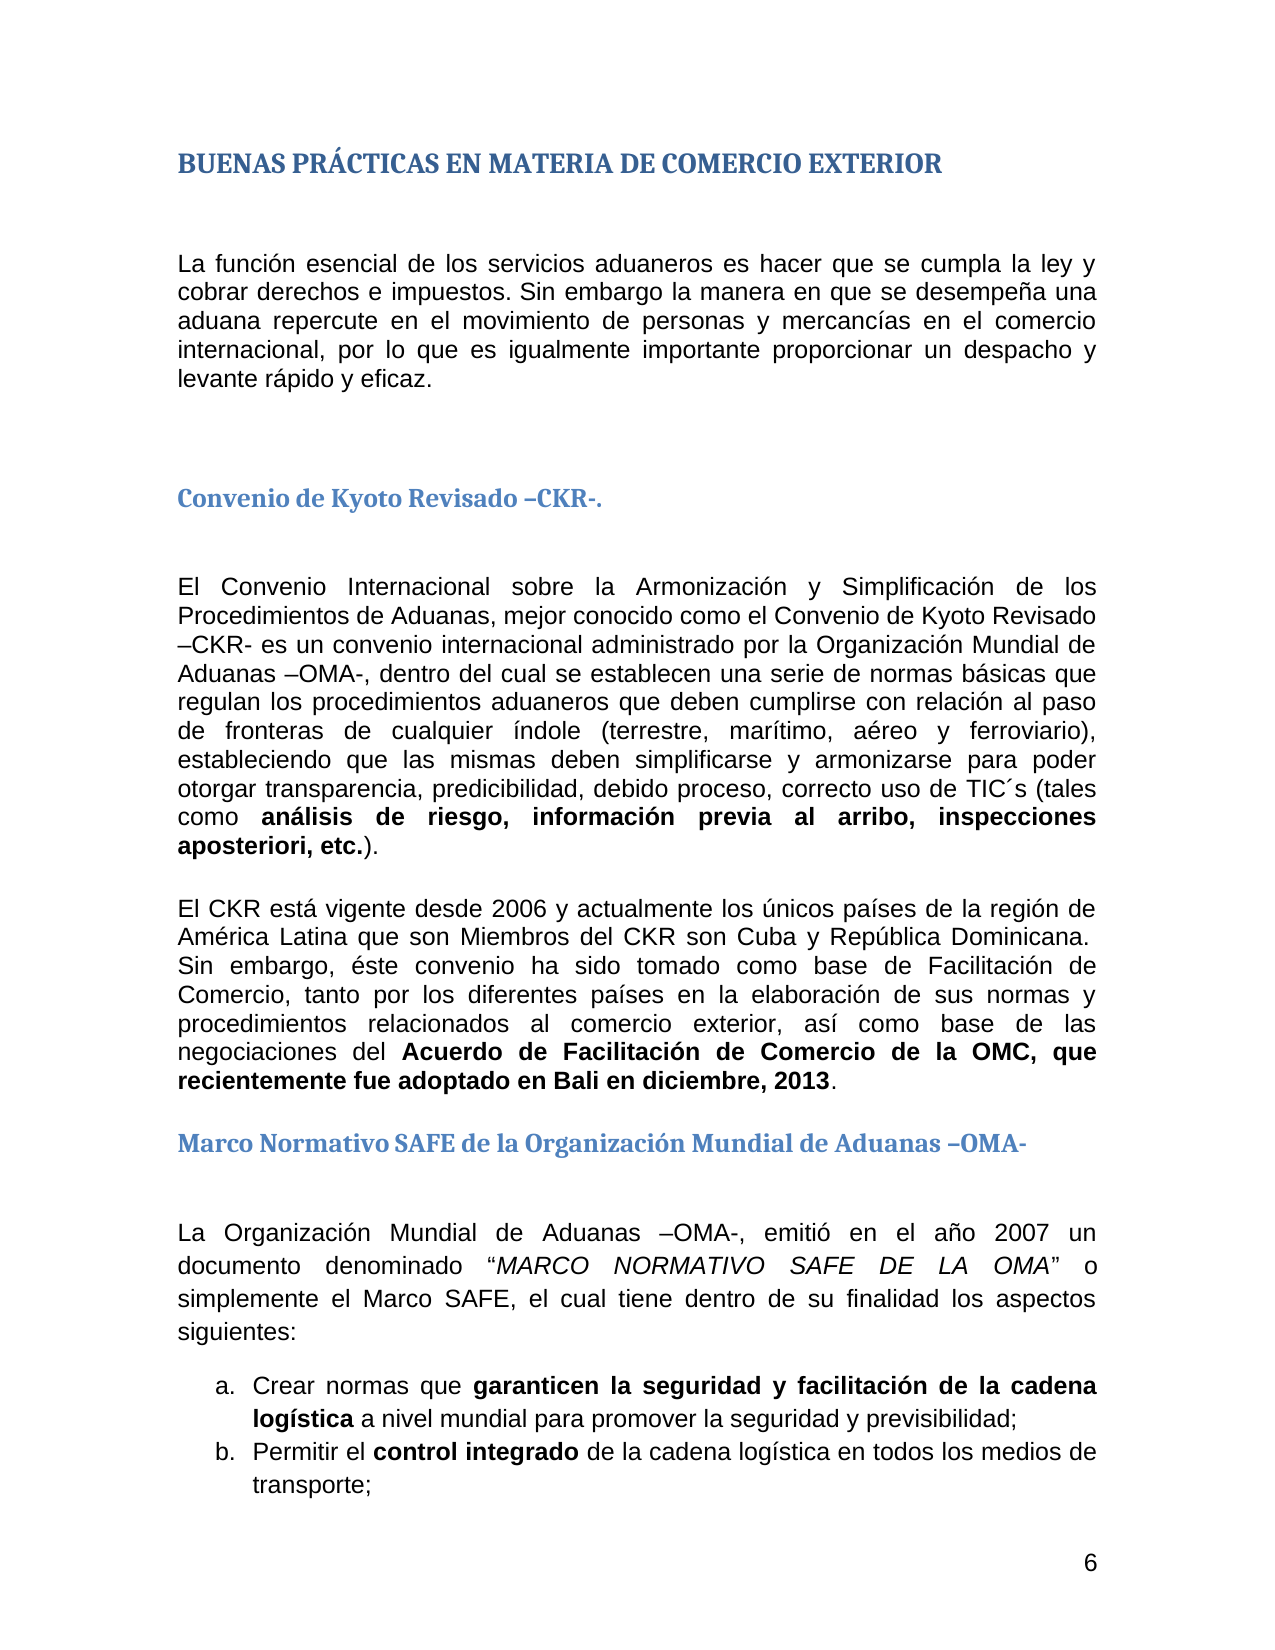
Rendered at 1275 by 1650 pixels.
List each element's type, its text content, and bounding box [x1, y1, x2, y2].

text La función esencial de los servicios aduaneros es hacer que se cumpla la ley y cobrar derechos e impuestos. Sin embargo la manera en que se desempeña una aduana repercute en el movimiento de personas y mercancías en el comercio internacional, por lo que es igualmente importante proporcionar un despacho y levante rápido y eficaz. [177, 249, 1098, 392]
text La Organización Mundial de Aduanas –OMA-, emitió en el año 2007 un documento denominado “MARCO NORMATIVO SAFE DE LA OMA” o simplemente el Marco SAFE, el cual tiene dentro de su finalidad los aspectos siguientes: [177, 1218, 1098, 1346]
subtitle Convenio de Kyoto Revisado –CKR-. [177, 483, 1098, 514]
text El Convenio Internacional sobre la Armonización y Simplificación de los Procedimientos de Aduanas, mejor conocido como el Convenio de Kyoto Revisado –CKR- es un convenio internacional administrado por la Organización Mundial de Aduanas –OMA-, dentro del cual se establecen una serie de normas básicas que regulan los procedimientos aduaneros que deben cumplirse con relación al paso de fronteras de cualquier índole (terrestre, marítimo, aéreo y ferroviario), estableciendo que las mismas deben simplificarse y armonizarse para poder otorgar transparencia, predicibilidad, debido proceso, correcto uso de TIC´s (tales como análisis de riesgo, información previa al arribo, inspecciones aposteriori, etc.). [177, 572, 1098, 860]
subtitle BUENAS PRÁCTICAS EN MATERIA DE COMERCIO EXTERIOR [177, 148, 1098, 181]
list Permitir el control integrado de la cadena logística en todos los medios de transporte; [215, 1437, 1098, 1499]
text El CKR está vigente desde 2006 y actualmente los únicos países de la región de América Latina que son Miembros del CKR son Cuba y República Dominicana. Sin embargo, éste convenio ha sido tomado como base de Facilitación de Comercio, tanto por los diferentes países en la elaboración de sus normas y procedimientos relacionados al comercio exterior, así como base de las negociaciones del Acuerdo de Facilitación de Comercio de la OMC, que recientemente fue adoptado en Bali en diciembre, 2013. [177, 893, 1098, 1095]
list Crear normas que garanticen la seguridad y facilitación de la cadena logística a nivel mundial para promover la seguridad y previsibilidad; [215, 1371, 1098, 1433]
subtitle Marco Normativo SAFE de la Organización Mundial de Aduanas –OMA- [177, 1128, 1098, 1160]
